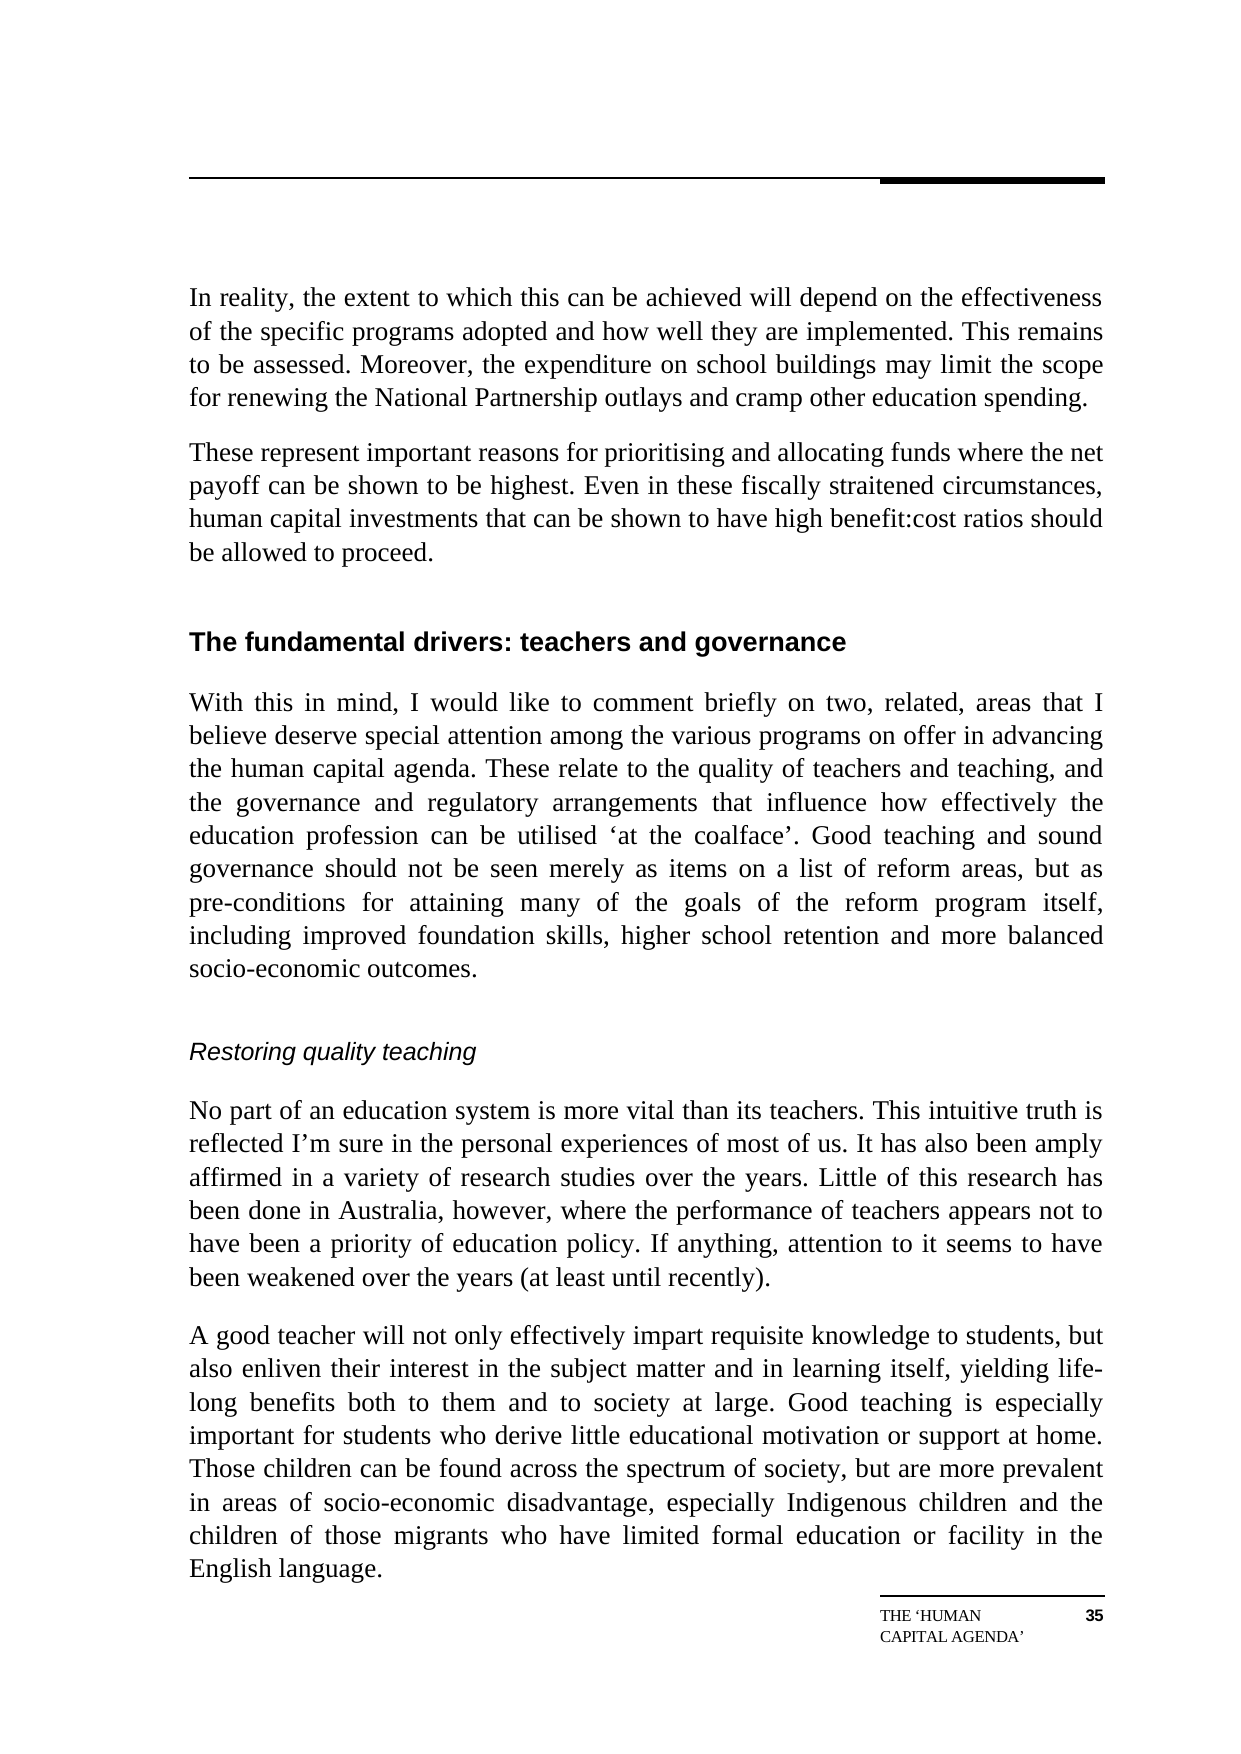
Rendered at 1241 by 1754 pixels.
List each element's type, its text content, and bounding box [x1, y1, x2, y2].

text In reality, the extent to which this can be achieved will depend on the effectiveness of the specific programs adopted and how well they are implemented. This remains to be assessed. Moreover, the expenditure on school buildings may limit the scope for renewing the National Partnership outlays and cramp other education spending. [189, 279, 1104, 413]
text With this in mind, I would like to comment briefly on two, related, areas that I believe deserve special attention among the various programs on offer in advancing the human capital agenda. These relate to the quality of teachers and teaching, and the governance and regulatory arrangements that influence how effectively the education profession can be utilised ‘at the coalface’. Good teaching and sound governance should not be seen merely as items on a list of reform areas, but as pre-conditions for attaining many of the goals of the reform program itself, including improved foundation skills, higher school retention and more balanced socio-economic outcomes. [189, 683, 1104, 983]
subtitle The fundamental drivers: teachers and governance [189, 625, 1104, 658]
text No part of an education system is more vital than its teachers. This intuitive truth is reflected I’m sure in the personal experiences of most of us. It has also been amply affirmed in a variety of research studies over the years. Little of this research has been done in , however, where the performance of teachers appears not to have been a priority of education policy. If anything, attention to it seems to have been weakened over the years (at least until recently). [189, 1092, 1104, 1292]
list These represent important reasons for prioritising and allocating funds where the net payoff can be shown to be highest. Even in these fiscally straitened circumstances, human capital investments that can be shown to have high benefit:cost ratios should be allowed to proceed. [189, 433, 1104, 567]
text A good teacher will not only effectively impart requisite knowledge to students, but also enliven their interest in the subject matter and in learning itself, yielding life-long benefits both to them and to society at large. Good teaching is especially important for students who derive little educational motivation or support at home. Those children can be found across the spectrum of society, but are more prevalent in areas of socio-economic disadvantage, especially Indigenous children and the children of those migrants who have limited formal education or facility in the English language. [189, 1317, 1104, 1583]
subtitle Restoring quality teaching [189, 1033, 1104, 1067]
